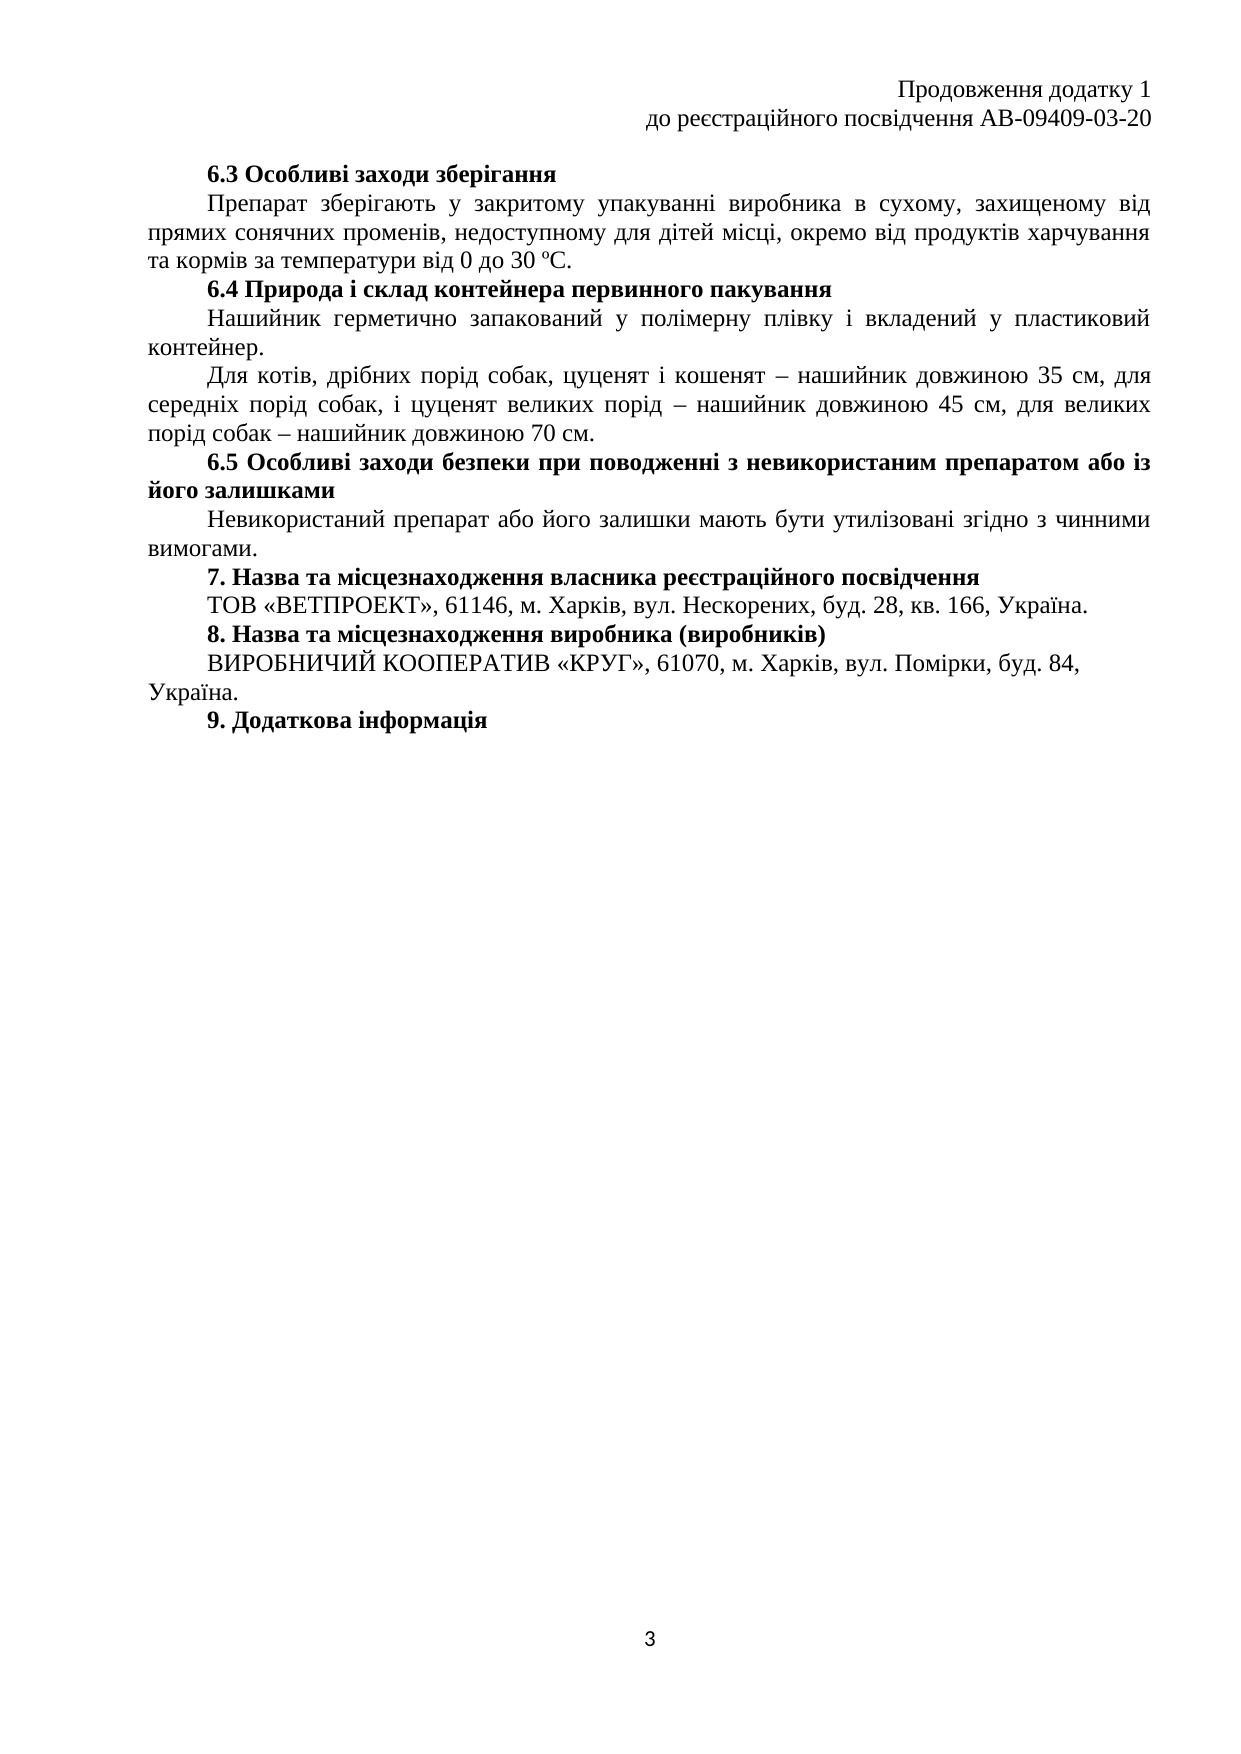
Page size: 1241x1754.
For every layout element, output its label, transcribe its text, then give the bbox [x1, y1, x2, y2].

text Нашийник герметично запакований у полімерну плівку і вкладений у пластиковий контейнер. [148, 303, 1152, 361]
text 6.3 Особливі заходи зберігання [148, 159, 1152, 188]
text 6.4 Природа і склад контейнера первинного пакування [148, 274, 1152, 303]
text Невикористаний препарат або його залишки мають бути утилізовані згідно з чинними вимогами. [148, 504, 1152, 562]
text 6.5 Особливі заходи безпеки при поводженні з невикористаним препаратом або із його залишками [148, 447, 1152, 504]
text ТОВ «ВЕТПРОЕКТ», 61146, м. Харків, вул. Нескорених, буд. 28, кв. 166, Україна. [148, 591, 1152, 619]
text ВИРОБНИЧИЙ КООПЕРАТИВ «КРУГ», 61070, м. Харків, вул. Помірки, буд. 84, Україна. [148, 648, 1152, 706]
text 8. Назва та місцезнаходження виробника (виробників) [148, 619, 1152, 648]
text Для котів, дрібних порід собак, цуценят і кошенят – нашийник довжиною 35 см, для середніх порід собак, і цуценят великих порід – нашийник довжиною 45 см, для великих порід собак – нашийник довжиною 70 см. [148, 361, 1152, 447]
text 7. Назва та місцезнаходження власника реєстраційного посвідчення [148, 562, 1152, 591]
text Препарат зберігають у закритому упакуванні виробника в сухому, захищеному від прямих сонячних променів, недоступному для дітей місці, окремо від продуктів харчування та кормів за температури від 0 до 30 ºС. [148, 188, 1152, 274]
text 9. Додаткова інформація [148, 706, 1152, 734]
